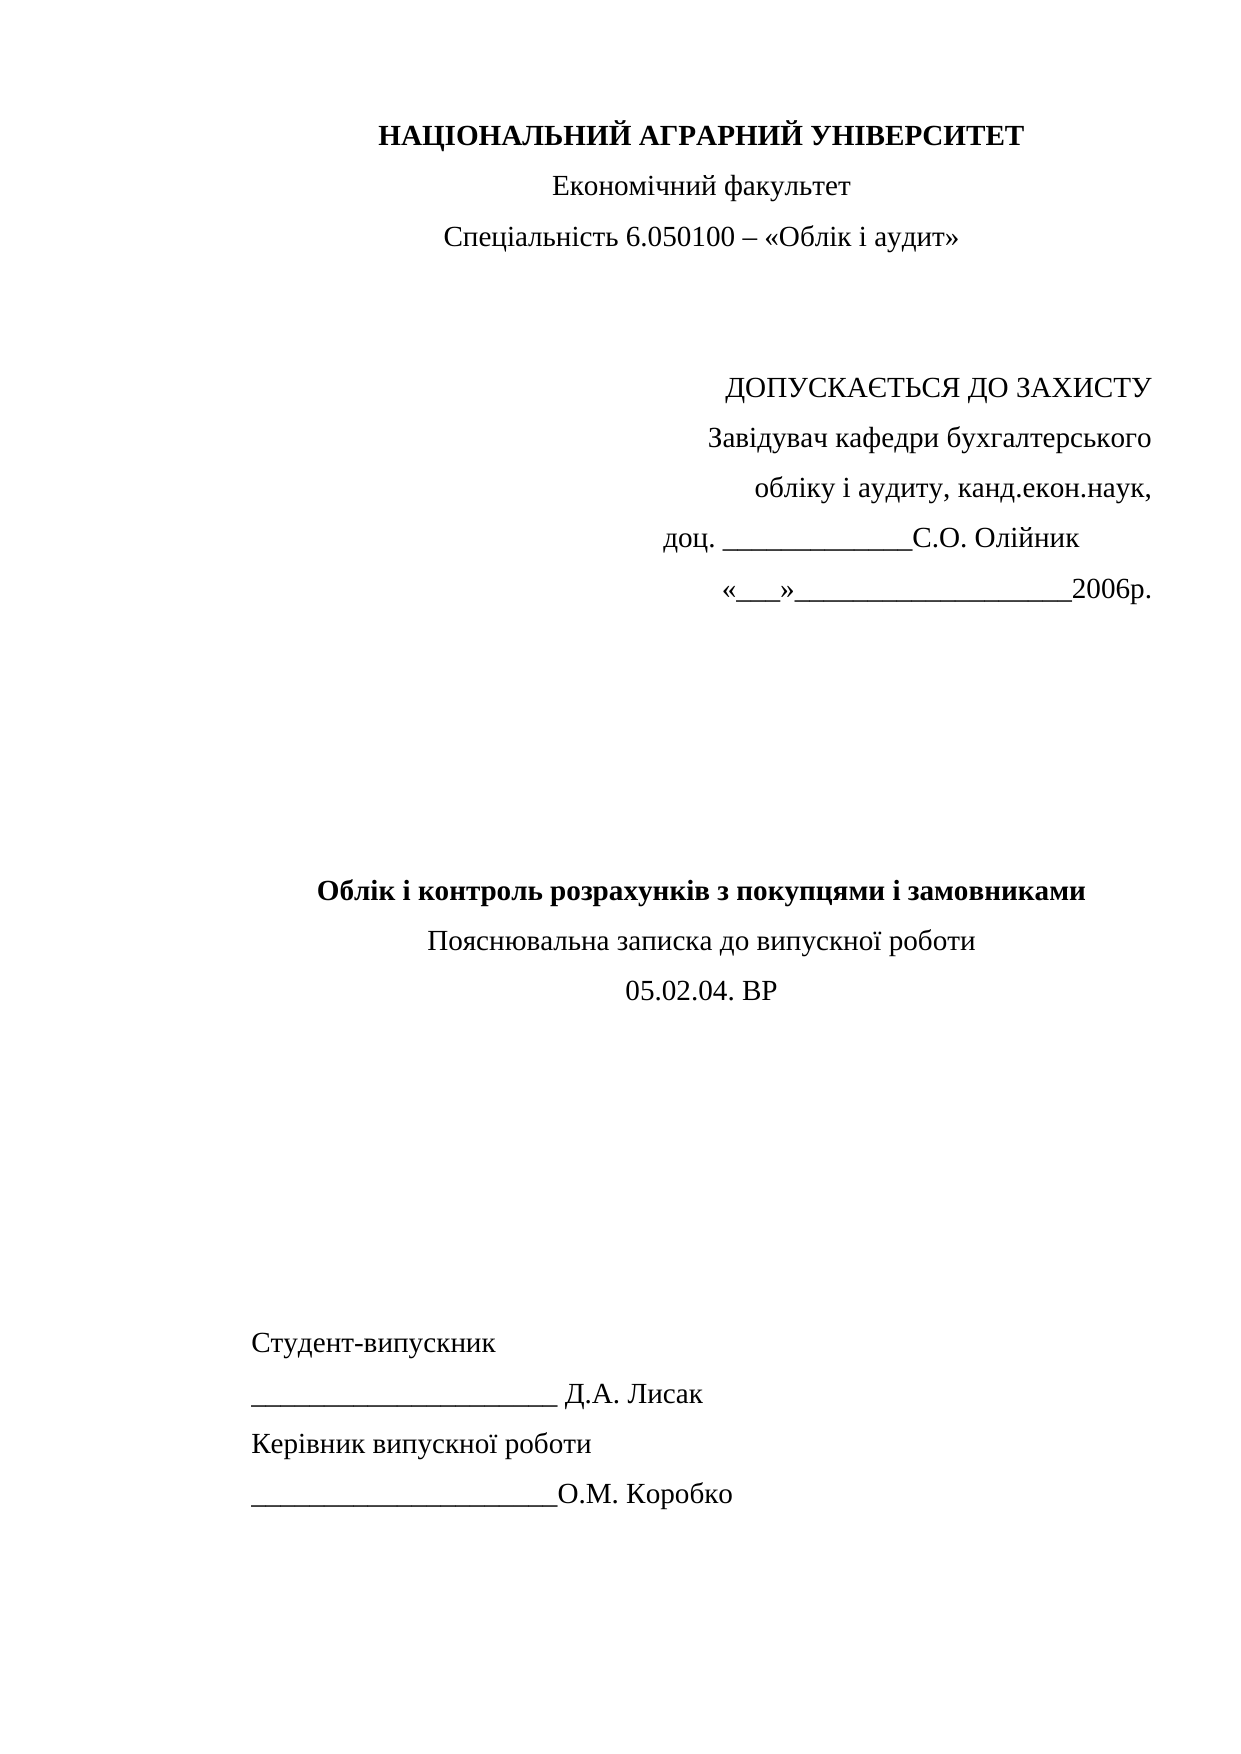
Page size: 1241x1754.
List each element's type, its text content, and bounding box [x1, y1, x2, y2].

text доц. _____________С.О. Олійник [177, 521, 1152, 554]
text ДОПУСКАЄТЬСЯ ДО ЗАХИСТУ [177, 370, 1152, 403]
text Завідувач кафедри бухгалтерського [177, 420, 1152, 453]
text НАЦІОНАЛЬНИЙ АГРАРНИЙ УНІВЕРСИТЕТ [177, 118, 1152, 152]
text Керівник випускної роботи [177, 1426, 1152, 1460]
text «___»___________________2006р. [177, 571, 1152, 604]
text Облік і контроль розрахунків з покупцями і замовниками [177, 873, 1152, 906]
text обліку і аудиту, канд.екон.наук, [177, 470, 1152, 504]
text _____________________О.М. Коробко [177, 1477, 1152, 1510]
text Економічний факультет [177, 168, 1152, 202]
text Спеціальність 6.050100 – «Облік і аудит» [177, 219, 1152, 252]
text 05.02.04. ВР [177, 973, 1152, 1007]
text _____________________ Д.А. Лисак [177, 1376, 1152, 1409]
text Пояснювальна записка до випускної роботи [177, 923, 1152, 957]
text Студент-випускник [177, 1326, 1152, 1359]
